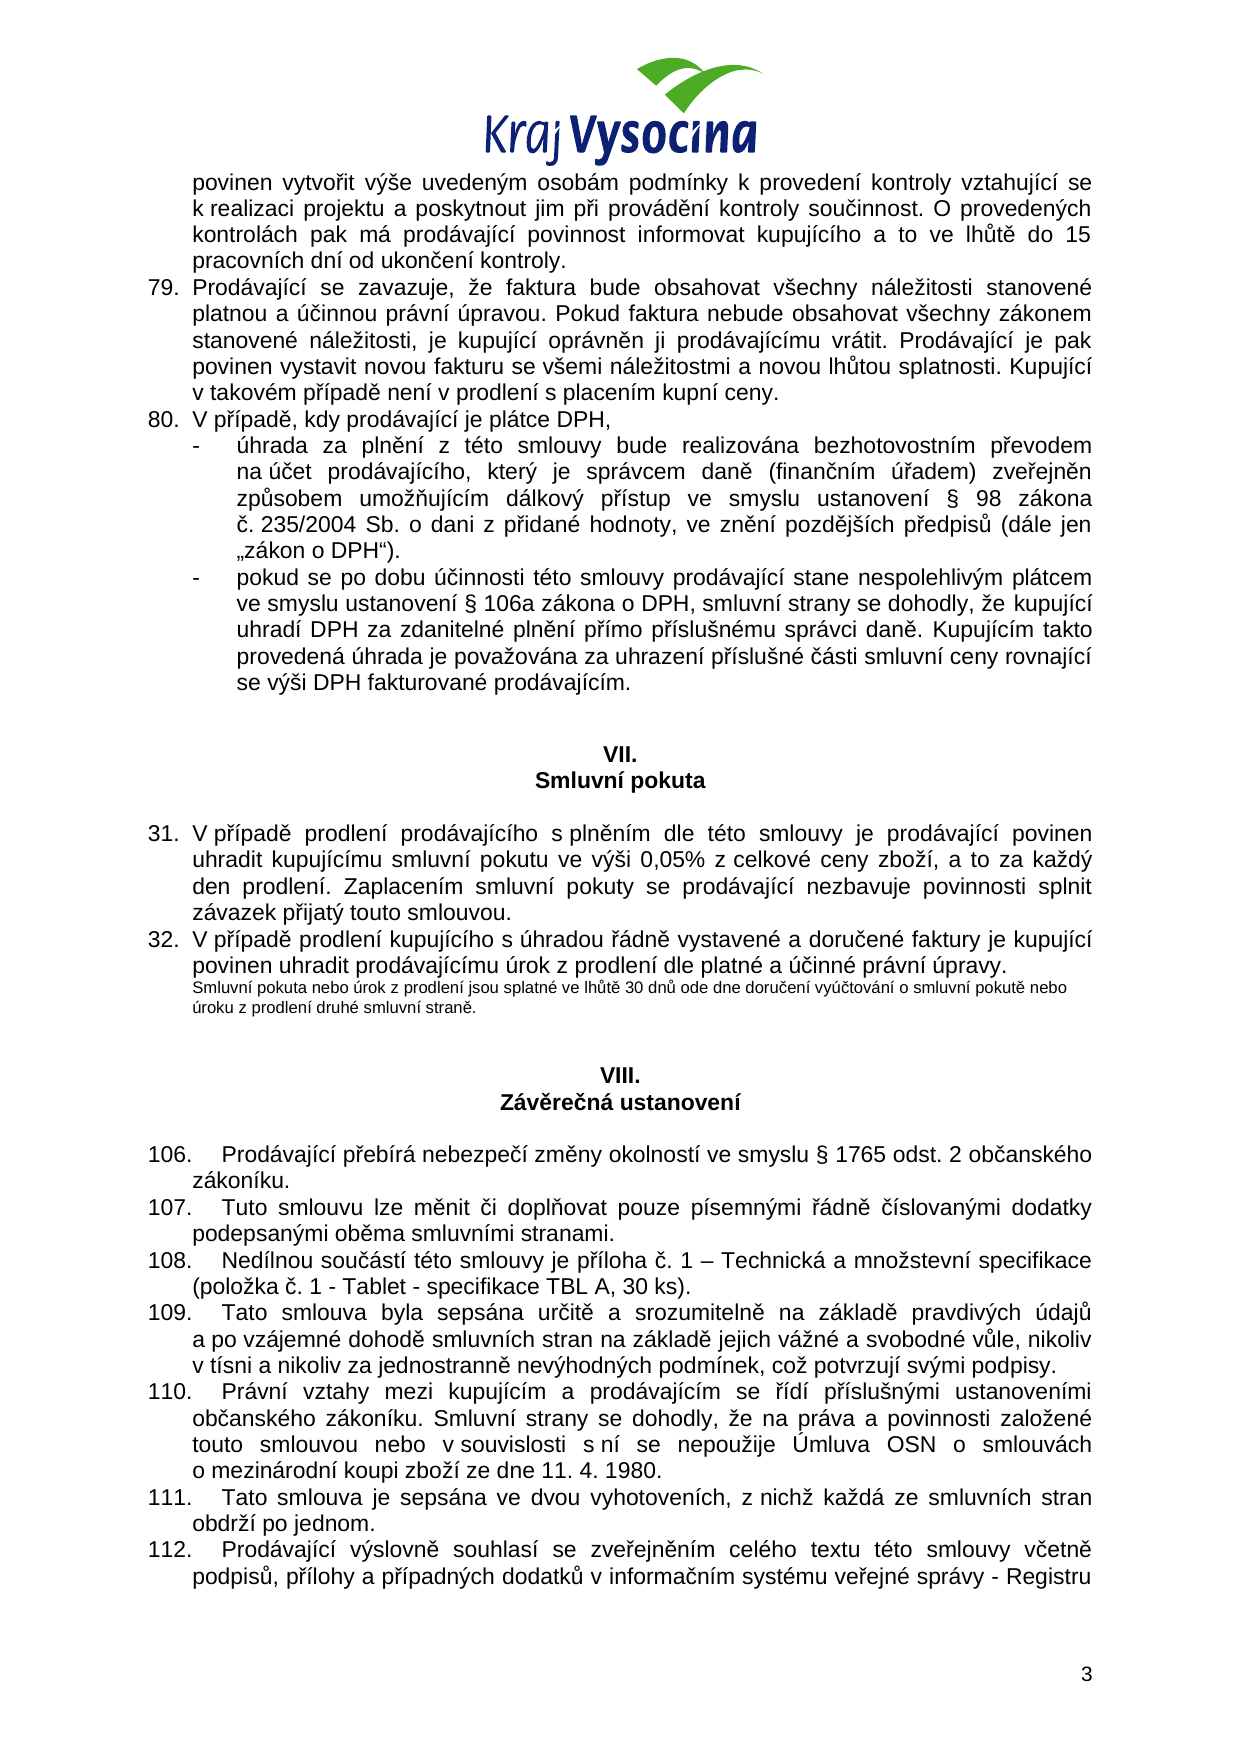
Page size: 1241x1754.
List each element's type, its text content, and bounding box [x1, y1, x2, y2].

list V případě prodlení kupujícího s úhradou řádně vystavené a doručené faktury je kupující povinen uhradit prodávajícímu úrok z prodlení dle platné a účinné právní úpravy. [148, 926, 1092, 978]
text VIII. [148, 1062, 1092, 1088]
list Prodávající se zavazuje, že faktura bude obsahovat všechny náležitosti stanovené platnou a účinnou právní úpravou. Pokud faktura nebude obsahovat všechny zákonem stanovené náležitosti, je kupující oprávněn ji prodávajícímu vrátit. Prodávající je pak povinen vystavit novou fakturu se všemi náležitostmi a novou lhůtou splatnosti. Kupující v takovém případě není v prodlení s placením kupní ceny. [148, 274, 1092, 406]
list Právní vztahy mezi kupujícím a prodávajícím se řídí příslušnými ustanoveními občanského zákoníku. Smluvní strany se dohodly, že na práva a povinnosti založené touto smlouvou nebo v souvislosti s ní se nepoužije Úmluva OSN o smlouvách o mezinárodní koupi zboží ze dne 11. 4. 1980. [148, 1378, 1092, 1484]
text - úhrada za plnění z této smlouvy bude realizována bezhotovostním převodem na účet prodávajícího, který je správcem daně (finančním úřadem) zveřejněn způsobem umožňujícím dálkový přístup ve smyslu ustanovení § 98 zákona č. 235/2004 Sb. o dani z přidané hodnoty, ve znění pozdějších předpisů (dále jen „zákon o DPH“). [192, 432, 1092, 564]
list Tuto smlouvu lze měnit či doplňovat pouze písemnými řádně číslovanými dodatky podepsanými oběma smluvními stranami. [148, 1194, 1092, 1247]
list Smluvní pokuta nebo úrok z prodlení jsou splatné ve lhůtě 30 dnů ode dne doručení vyúčtování o smluvní pokutě nebo úroku z prodlení druhé smluvní straně. [192, 978, 1092, 1017]
text - pokud se po dobu účinnosti této smlouvy prodávající stane nespolehlivým plátcem ve smyslu ustanovení § 106a zákona o DPH, smluvní strany se dohodly, že kupující uhradí DPH za zdanitelné plnění přímo příslušnému správci daně. Kupujícím takto provedená úhrada je považována za uhrazení příslušné části smluvní ceny rovnající se výši DPH fakturované prodávajícím. [192, 564, 1092, 696]
list Tato smlouva je sepsána ve dvou vyhotoveních, z nichž každá ze smluvních stran obdrží po jednom. [148, 1484, 1092, 1536]
list V případě, kdy prodávající je plátce DPH, [148, 406, 1092, 432]
text Závěrečná ustanovení [148, 1088, 1092, 1115]
list V případě prodlení prodávajícího s plněním dle této smlouvy je prodávající povinen uhradit kupujícímu smluvní pokutu ve výši 0,05% z celkové ceny zboží, a to za každý den prodlení. Zaplacením smluvní pokuty se prodávající nezbavuje povinnosti splnit závazek přijatý touto smlouvou. [148, 820, 1092, 926]
text VII. [148, 741, 1092, 767]
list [148, 168, 1092, 274]
list Nedílnou součástí této smlouvy je příloha č. 1 – Technická a množstevní specifikace (položka č. 1 - Tablet - specifikace TBL A, 30 ks). [148, 1247, 1092, 1299]
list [148, 1536, 1092, 1589]
list Tato smlouva byla sepsána určitě a srozumitelně na základě pravdivých údajů a po vzájemné dohodě smluvních stran na základě jejich vážné a svobodné vůle, nikoliv v tísni a nikoliv za jednostranně nevýhodných podmínek, což potvrzují svými podpisy. [148, 1299, 1092, 1378]
text Smluvní pokuta [148, 767, 1092, 794]
list Prodávající přebírá nebezpečí změny okolností ve smyslu § 1765 odst. 2 občanského zákoníku. [148, 1141, 1092, 1194]
